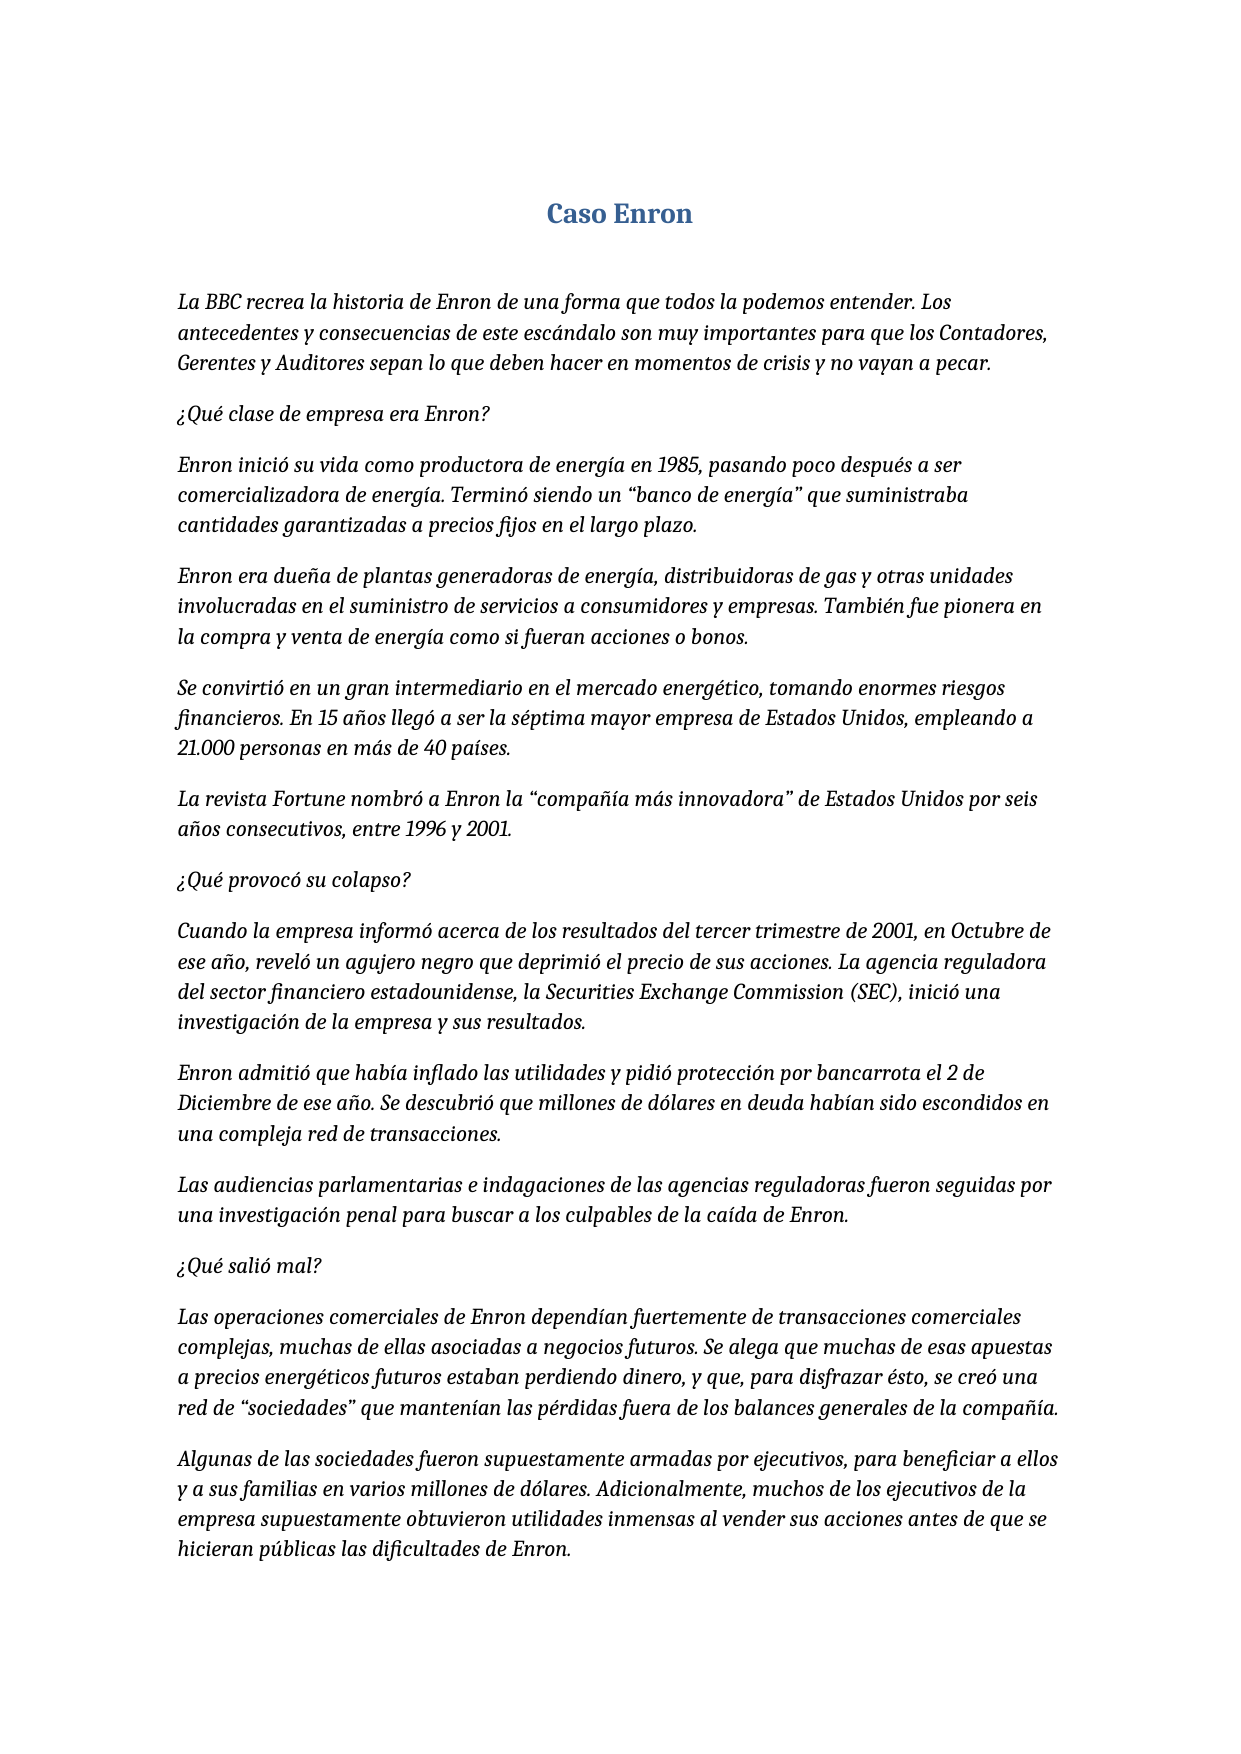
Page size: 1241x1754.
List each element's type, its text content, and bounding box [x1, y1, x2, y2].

text Cuando la empresa informó acerca de los resultados del tercer trimestre de 2001, en Octubre de ese año, reveló un agujero negro que deprimió el precio de sus acciones. La agencia reguladora del sector financiero estadounidense, la Securities Exchange Commission (SEC), inició una investigación de la empresa y sus resultados. [177, 918, 1063, 1035]
text Enron era dueña de plantas generadoras de energía, distribuidoras de gas y otras unidades involucradas en el suministro de servicios a consumidores y empresas. También fue pionera en la compra y venta de energía como si fueran acciones o bonos. [177, 563, 1063, 650]
text La revista Fortune nombró a Enron la “compañía más innovadora” de Estados Unidos por seis años consecutivos, entre 1996 y 2001. [177, 786, 1063, 843]
text ¿Qué salió mal? [177, 1253, 1063, 1279]
text Algunas de las sociedades fueron supuestamente armadas por ejecutivos, para beneficiar a ellos y a sus familias en varios millones de dólares. Adicionalmente, muchos de los ejecutivos de la empresa supuestamente obtuvieron utilidades inmensas al vender sus acciones antes de que se hicieran públicas las dificultades de Enron. [177, 1445, 1063, 1562]
text Las audiencias parlamentarias e indagaciones de las agencias reguladoras fueron seguidas por una investigación penal para buscar a los culpables de la caída de Enron. [177, 1171, 1063, 1228]
text ¿Qué provocó su colapso? [177, 867, 1063, 894]
text Enron inició su vida como productora de energía en 1985, pasando poco después a ser comercializadora de energía. Terminó siendo un “banco de energía” que suministraba cantidades garantizadas a precios fijos en el largo plazo. [177, 452, 1063, 538]
text Se convirtió en un gran intermediario en el mercado energético, tomando enormes riesgos financieros. En 15 años llegó a ser la séptima mayor empresa de Estados Unidos, empleando a 21.000 personas en más de 40 países. [177, 674, 1063, 761]
text Enron admitió que había inflado las utilidades y pidió protección por bancarrota el 2 de Diciembre de ese año. Se descubrió que millones de dólares en deuda habían sido escondidos en una compleja red de transacciones. [177, 1060, 1063, 1147]
text Las operaciones comerciales de Enron dependían fuertemente de transacciones comerciales complejas, muchas de ellas asociadas a negocios futuros. Se alega que muchas de esas apuestas a precios energéticos futuros estaban perdiendo dinero, y que, para disfrazar ésto, se creó una red de “sociedades” que mantenían las pérdidas fuera de los balances generales de la compañía. [177, 1304, 1063, 1421]
subtitle Caso Enron [177, 198, 1063, 231]
text La BBC recrea la historia de Enron de una forma que todos la podemos entender. Los antecedentes y consecuencias de este escándalo son muy importantes para que los Contadores, Gerentes y Auditores sepan lo que deben hacer en momentos de crisis y no vayan a pecar. [177, 289, 1063, 376]
text ¿Qué clase de empresa era Enron? [177, 401, 1063, 427]
